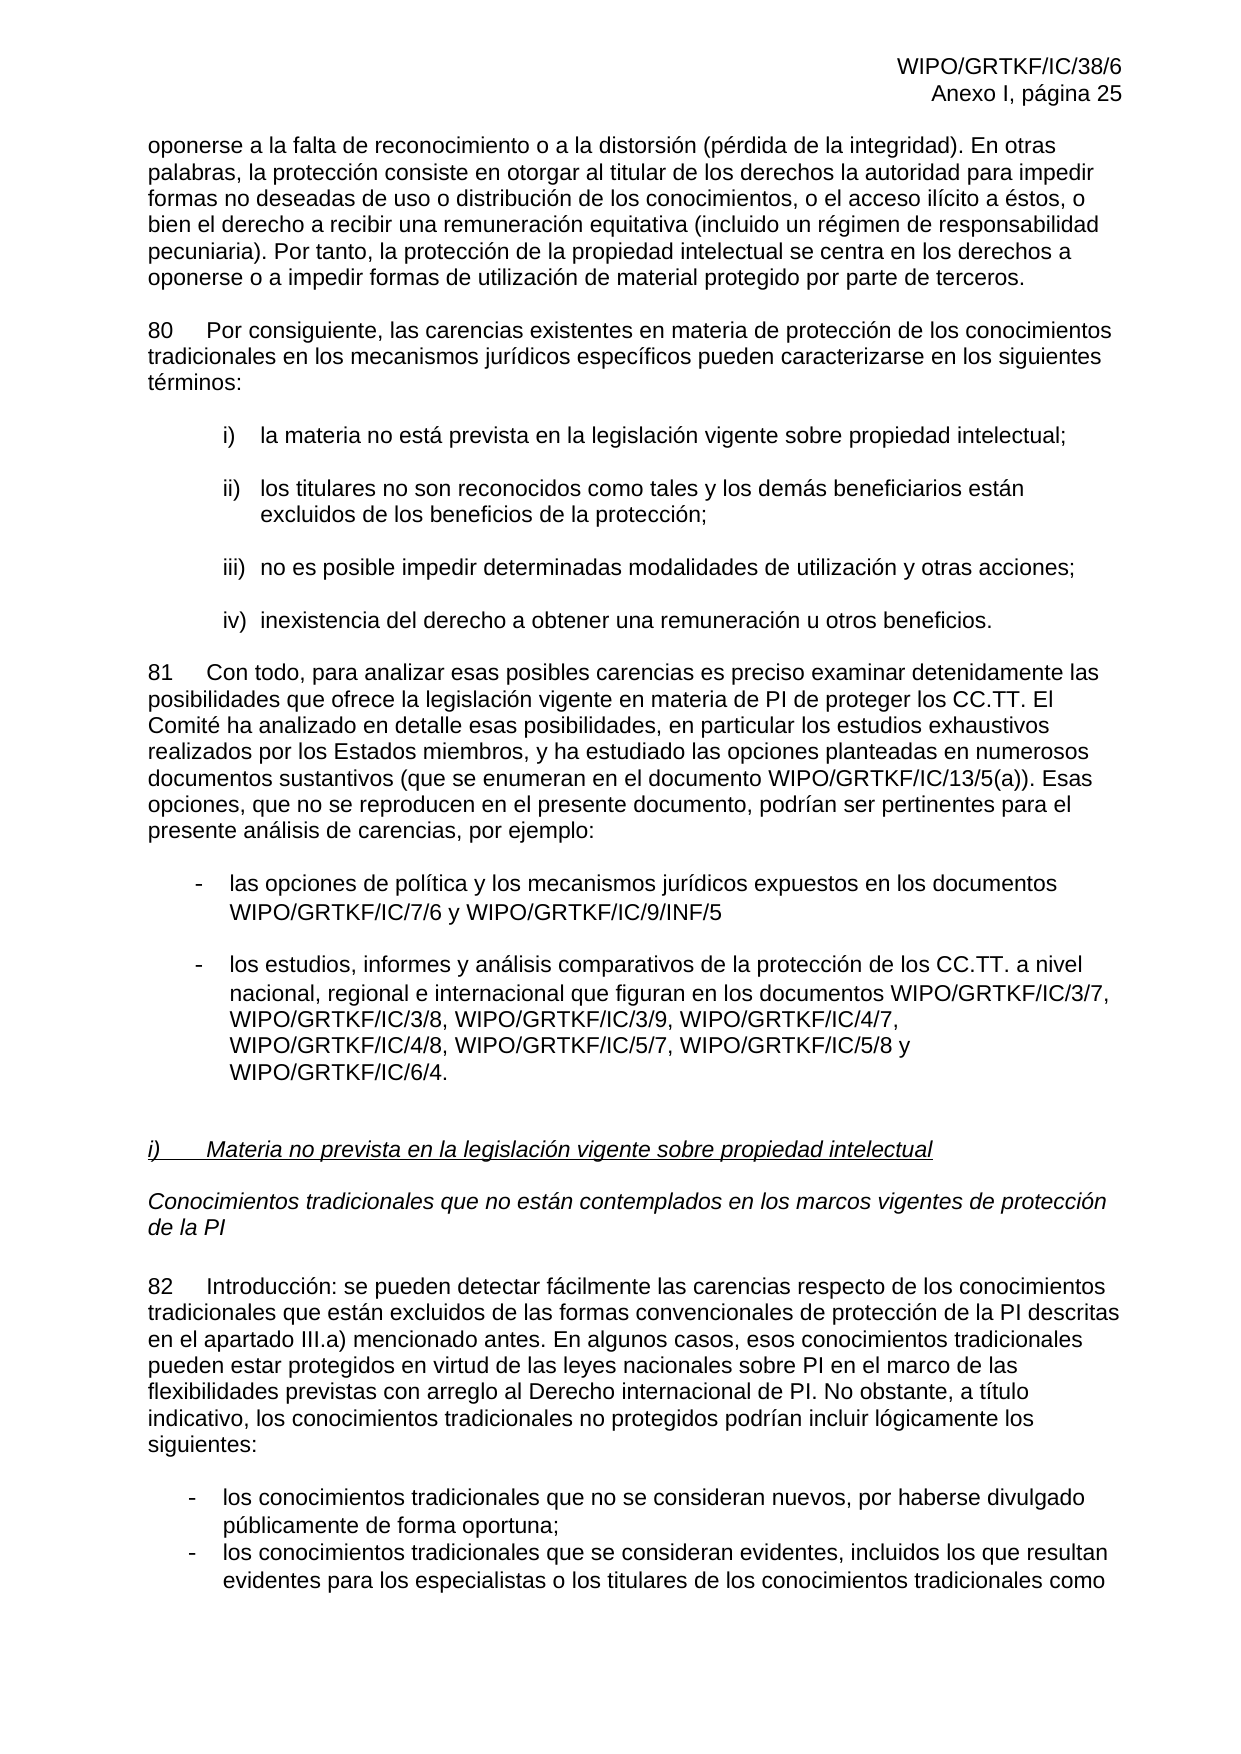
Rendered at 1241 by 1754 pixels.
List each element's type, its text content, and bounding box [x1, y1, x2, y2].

list no es posible impedir determinadas modalidades de utilización y otras acciones; [148, 554, 1122, 580]
list los estudios, informes y análisis comparativos de la protección de los CC.TT. a nivel nacional, regional e internacional que figuran en los documentos WIPO/GRTKF/IC/3/7, WIPO/GRTKF/IC/3/8, WIPO/GRTKF/IC/3/9, WIPO/GRTKF/IC/4/7, WIPO/GRTKF/IC/4/8, WIPO/GRTKF/IC/5/7, WIPO/GRTKF/IC/5/8 y WIPO/GRTKF/IC/6/4. [192, 951, 1122, 1085]
subtitle i) Materia no prevista en la legislación vigente sobre propiedad intelectual [148, 1136, 1122, 1163]
list los titulares no son reconocidos como tales y los demás beneficiarios están excluidos de los beneficios de la protección; [223, 475, 1122, 527]
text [148, 132, 1122, 290]
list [185, 1538, 1122, 1593]
list los conocimientos tradicionales que no se consideran nuevos, por haberse divulgado públicamente de forma oportuna; [185, 1484, 1122, 1538]
list la materia no está prevista en la legislación vigente sobre propiedad intelectual; [148, 422, 1122, 448]
text Con todo, para analizar esas posibles carencias es preciso examinar detenidamente las posibilidades que ofrece la legislación vigente en materia de PI de proteger los CC.TT. El Comité ha analizado en detalle esas posibilidades, en particular los estudios exhaustivos realizados por los Estados miembros, y ha estudiado las opciones planteadas en numerosos documentos sustantivos (que se enumeran en el documento WIPO/GRTKF/IC/13/5(a)). Esas opciones, que no se reproducen en el presente documento, podrían ser pertinentes para el presente análisis de carencias, por ejemplo: [148, 659, 1122, 844]
text Introducción: se pueden detectar fácilmente las carencias respecto de los conocimientos tradicionales que están excluidos de las formas convencionales de protección de la PI descritas en el apartado III.a) mencionado antes. En algunos casos, esos conocimientos tradicionales pueden estar protegidos en virtud de las leyes nacionales sobre PI en el marco de las flexibilidades previstas con arreglo al Derecho internacional de PI. No obstante, a título indicativo, los conocimientos tradicionales no protegidos podrían incluir lógicamente los siguientes: [148, 1273, 1122, 1457]
text Por consiguiente, las carencias existentes en materia de protección de los conocimientos tradicionales en los mecanismos jurídicos específicos pueden caracterizarse en los siguientes términos: [148, 317, 1122, 396]
list las opciones de política y los mecanismos jurídicos expuestos en los documentos WIPO/GRTKF/IC/7/6 y WIPO/GRTKF/IC/9/INF/5 [192, 870, 1122, 925]
list inexistencia del derecho a obtener una remuneración u otros beneficios. [148, 607, 1122, 633]
subtitle Conocimientos tradicionales que no están contemplados en los marcos vigentes de protección de la PI [148, 1188, 1122, 1240]
